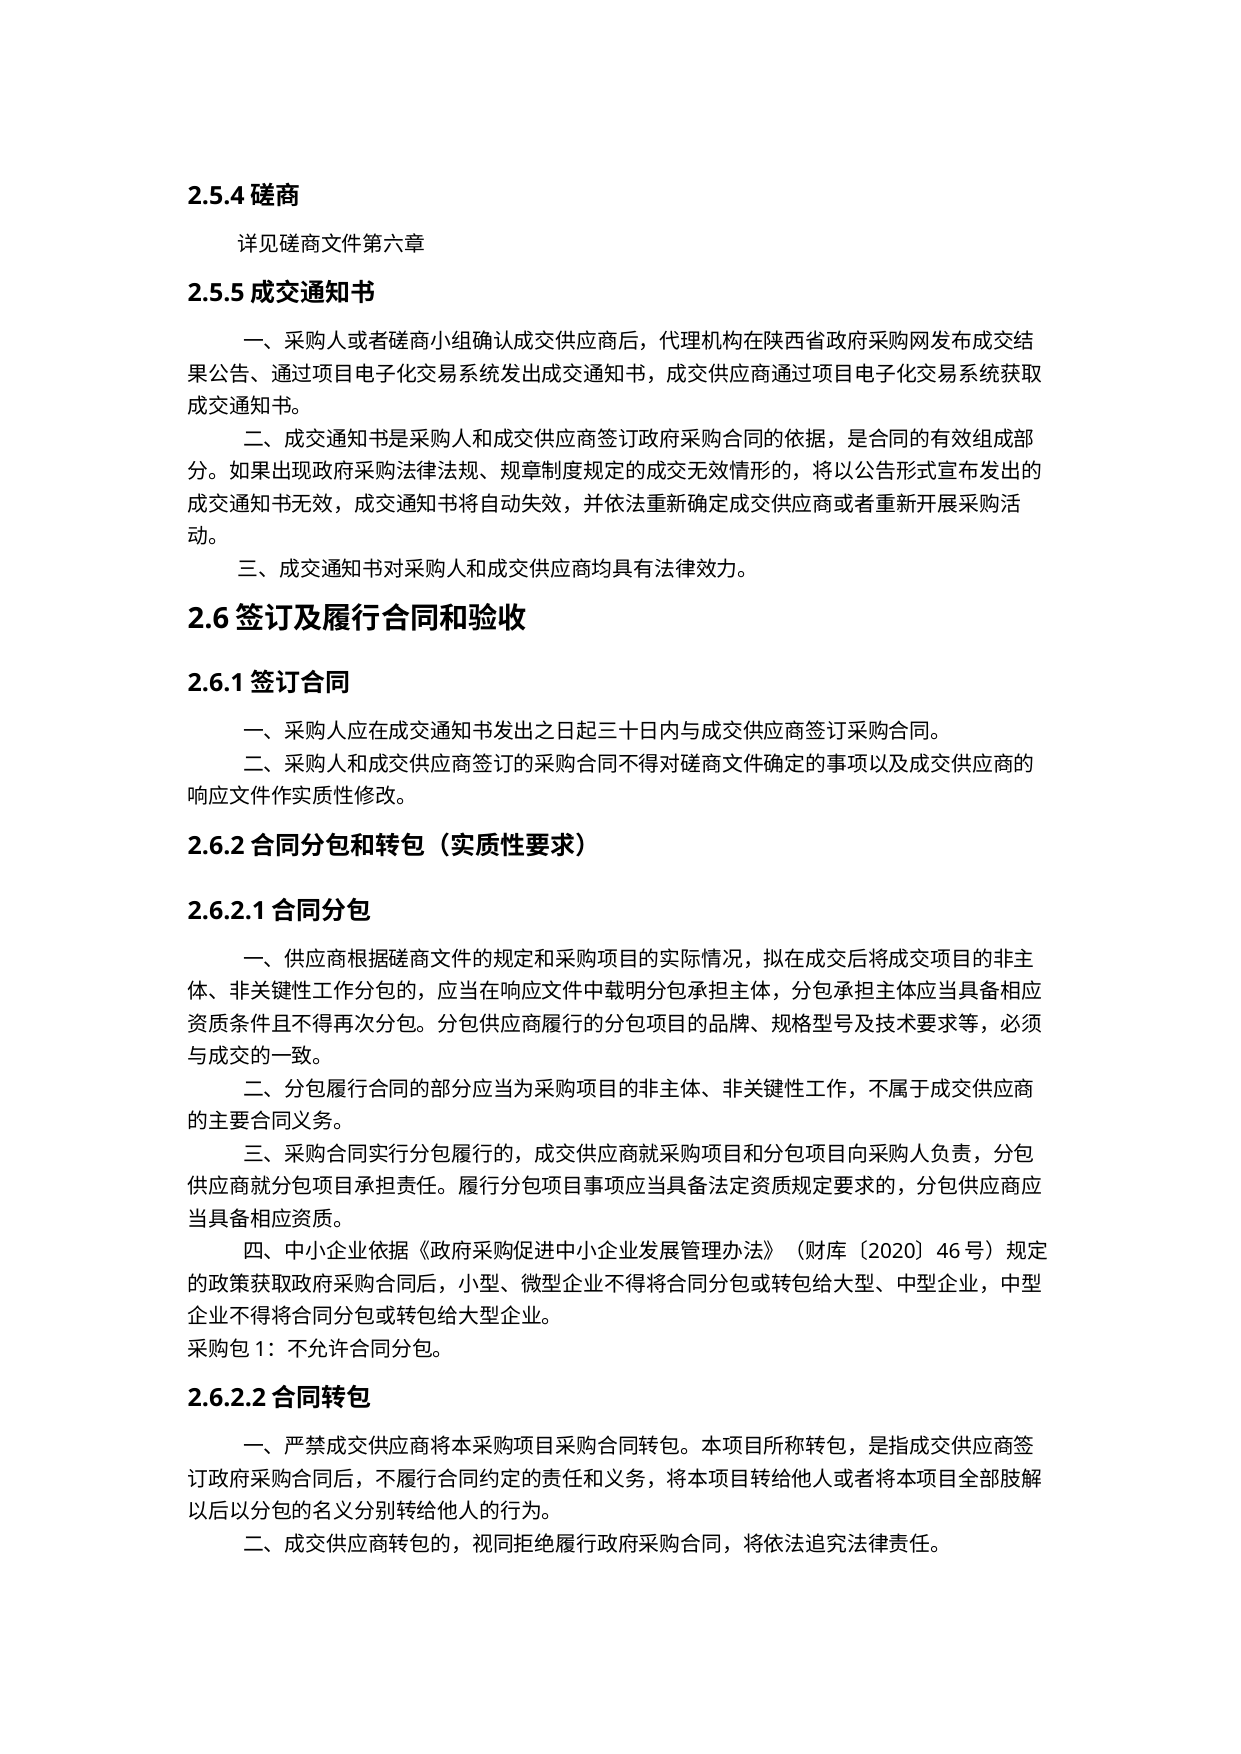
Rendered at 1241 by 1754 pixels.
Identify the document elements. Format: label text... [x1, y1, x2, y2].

text 二、分包履行合同的部分应当为采购项目的非主体、非关键性工作，不属于成交供应商的主要合同义务。 [187, 1072, 1053, 1137]
text 三、成交通知书对采购人和成交供应商均具有法律效力。 [187, 552, 1053, 584]
text 2.5.5成交通知书 [187, 259, 1053, 324]
text 一、供应商根据磋商文件的规定和采购项目的实际情况，拟在成交后将成交项目的非主体、非关键性工作分包的，应当在响应文件中载明分包承担主体，分包承担主体应当具备相应资质条件且不得再次分包。分包供应商履行的分包项目的品牌、规格型号及技术要求等，必须与成交的一致。 [187, 942, 1053, 1072]
text 三、采购合同实行分包履行的，成交供应商就采购项目和分包项目向采购人负责，分包供应商就分包项目承担责任。履行分包项目事项应当具备法定资质规定要求的，分包供应商应当具备相应资质。 [187, 1137, 1053, 1234]
text 2.6.2合同分包和转包（实质性要求） [187, 812, 1053, 877]
text 2.6.2.2合同转包 [187, 1364, 1053, 1429]
text 二、采购人和成交供应商签订的采购合同不得对磋商文件确定的事项以及成交供应商的响应文件作实质性修改。 [187, 747, 1053, 812]
text 一、采购人应在成交通知书发出之日起三十日内与成交供应商签订采购合同。 [187, 714, 1053, 747]
text 详见磋商文件第六章 [187, 227, 1053, 259]
text 采购包1：不允许合同分包。 [187, 1332, 1053, 1364]
text 一、采购人或者磋商小组确认成交供应商后，代理机构在陕西省政府采购网发布成交结果公告、通过项目电子化交易系统发出成交通知书，成交供应商通过项目电子化交易系统获取成交通知书。 [187, 324, 1053, 422]
text 2.5.4磋商 [187, 162, 1053, 227]
text 2.6.2.1合同分包 [187, 877, 1053, 942]
text 2.6.1签订合同 [187, 649, 1053, 714]
text 四、中小企业依据《政府采购促进中小企业发展管理办法》（财库〔2020〕46号）规定的政策获取政府采购合同后，小型、微型企业不得将合同分包或转包给大型、中型企业，中型企业不得将合同分包或转包给大型企业。 [187, 1234, 1053, 1332]
text 2.6签订及履行合同和验收 [187, 584, 1053, 649]
text 二、成交供应商转包的，视同拒绝履行政府采购合同，将依法追究法律责任。 [187, 1527, 1053, 1559]
text 一、严禁成交供应商将本采购项目采购合同转包。本项目所称转包，是指成交供应商签订政府采购合同后，不履行合同约定的责任和义务，将本项目转给他人或者将本项目全部肢解以后以分包的名义分别转给他人的行为。 [187, 1429, 1053, 1527]
text 二、成交通知书是采购人和成交供应商签订政府采购合同的依据，是合同的有效组成部分。如果出现政府采购法律法规、规章制度规定的成交无效情形的，将以公告形式宣布发出的成交通知书无效，成交通知书将自动失效，并依法重新确定成交供应商或者重新开展采购活动。 [187, 422, 1053, 552]
